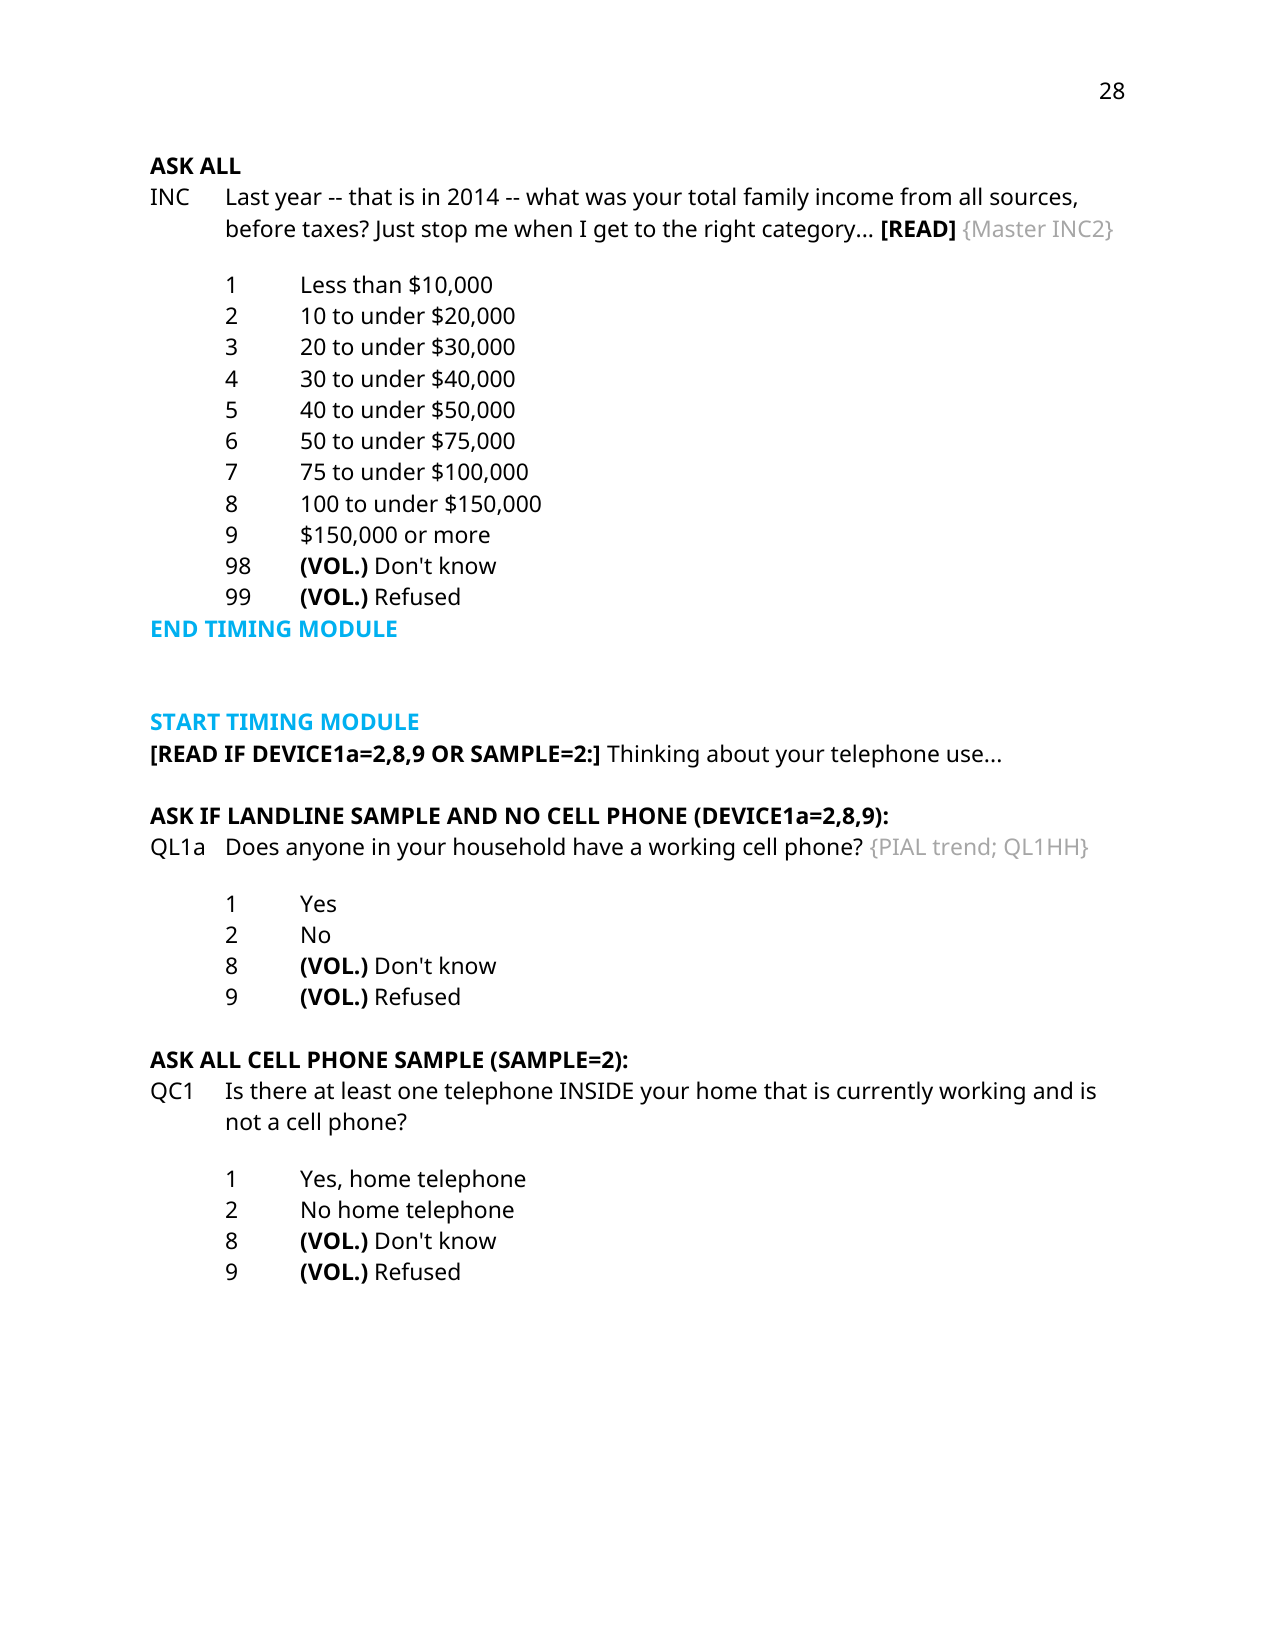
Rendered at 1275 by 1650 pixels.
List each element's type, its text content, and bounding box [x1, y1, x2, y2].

text START TIMING MODULE [150, 706, 1125, 737]
text 1 Less than $10,000 [225, 269, 1125, 300]
text 1 Yes, home telephone [225, 1162, 1125, 1194]
text 99 (VOL.) Refused [225, 581, 1125, 612]
text 5 40 to under $50,000 [225, 394, 1125, 425]
text 6 50 to under $75,000 [225, 425, 1125, 456]
text 3 20 to under $30,000 [225, 331, 1125, 362]
text 8 100 to under $150,000 [225, 487, 1125, 519]
text ASK ALL [150, 150, 1125, 181]
text ASK IF LANDLINE SAMPLE AND NO CELL PHONE (DEVICE1a=2,8,9): [150, 800, 1125, 831]
text 9 (VOL.) Refused [225, 1256, 1125, 1287]
text 2 10 to under $20,000 [225, 300, 1125, 331]
text 98 (VOL.) Don't know [225, 550, 1125, 581]
text END TIMING MODULE [150, 612, 1125, 644]
text 8 (VOL.) Don't know [225, 1225, 1125, 1256]
text 1 Yes [225, 887, 1125, 919]
text INC Last year -- that is in 2014 -- what was your total family income from all sources, before taxes? Just stop me when I get to the right category... [READ] {Master INC2} [150, 181, 1125, 244]
text [READ IF DEVICE1a=2,8,9 OR SAMPLE=2:] Thinking about your telephone use... [150, 737, 1125, 769]
text 2 No [225, 919, 1125, 950]
text 8 (VOL.) Don't know [225, 950, 1125, 981]
text QL1a Does anyone in your household have a working cell phone? {PIAL trend; QL1HH} [150, 831, 1125, 862]
text 7 75 to under $100,000 [225, 456, 1125, 487]
text 9 (VOL.) Refused [225, 981, 1125, 1012]
text 4 30 to under $40,000 [225, 362, 1125, 394]
text 9 $150,000 or more [225, 519, 1125, 550]
text QC1 Is there at least one telephone INSIDE your home that is currently working and is not a cell phone? [150, 1075, 1125, 1137]
text 2 No home telephone [225, 1194, 1125, 1225]
text ASK ALL CELL PHONE SAMPLE (SAMPLE=2): [150, 1044, 1125, 1075]
